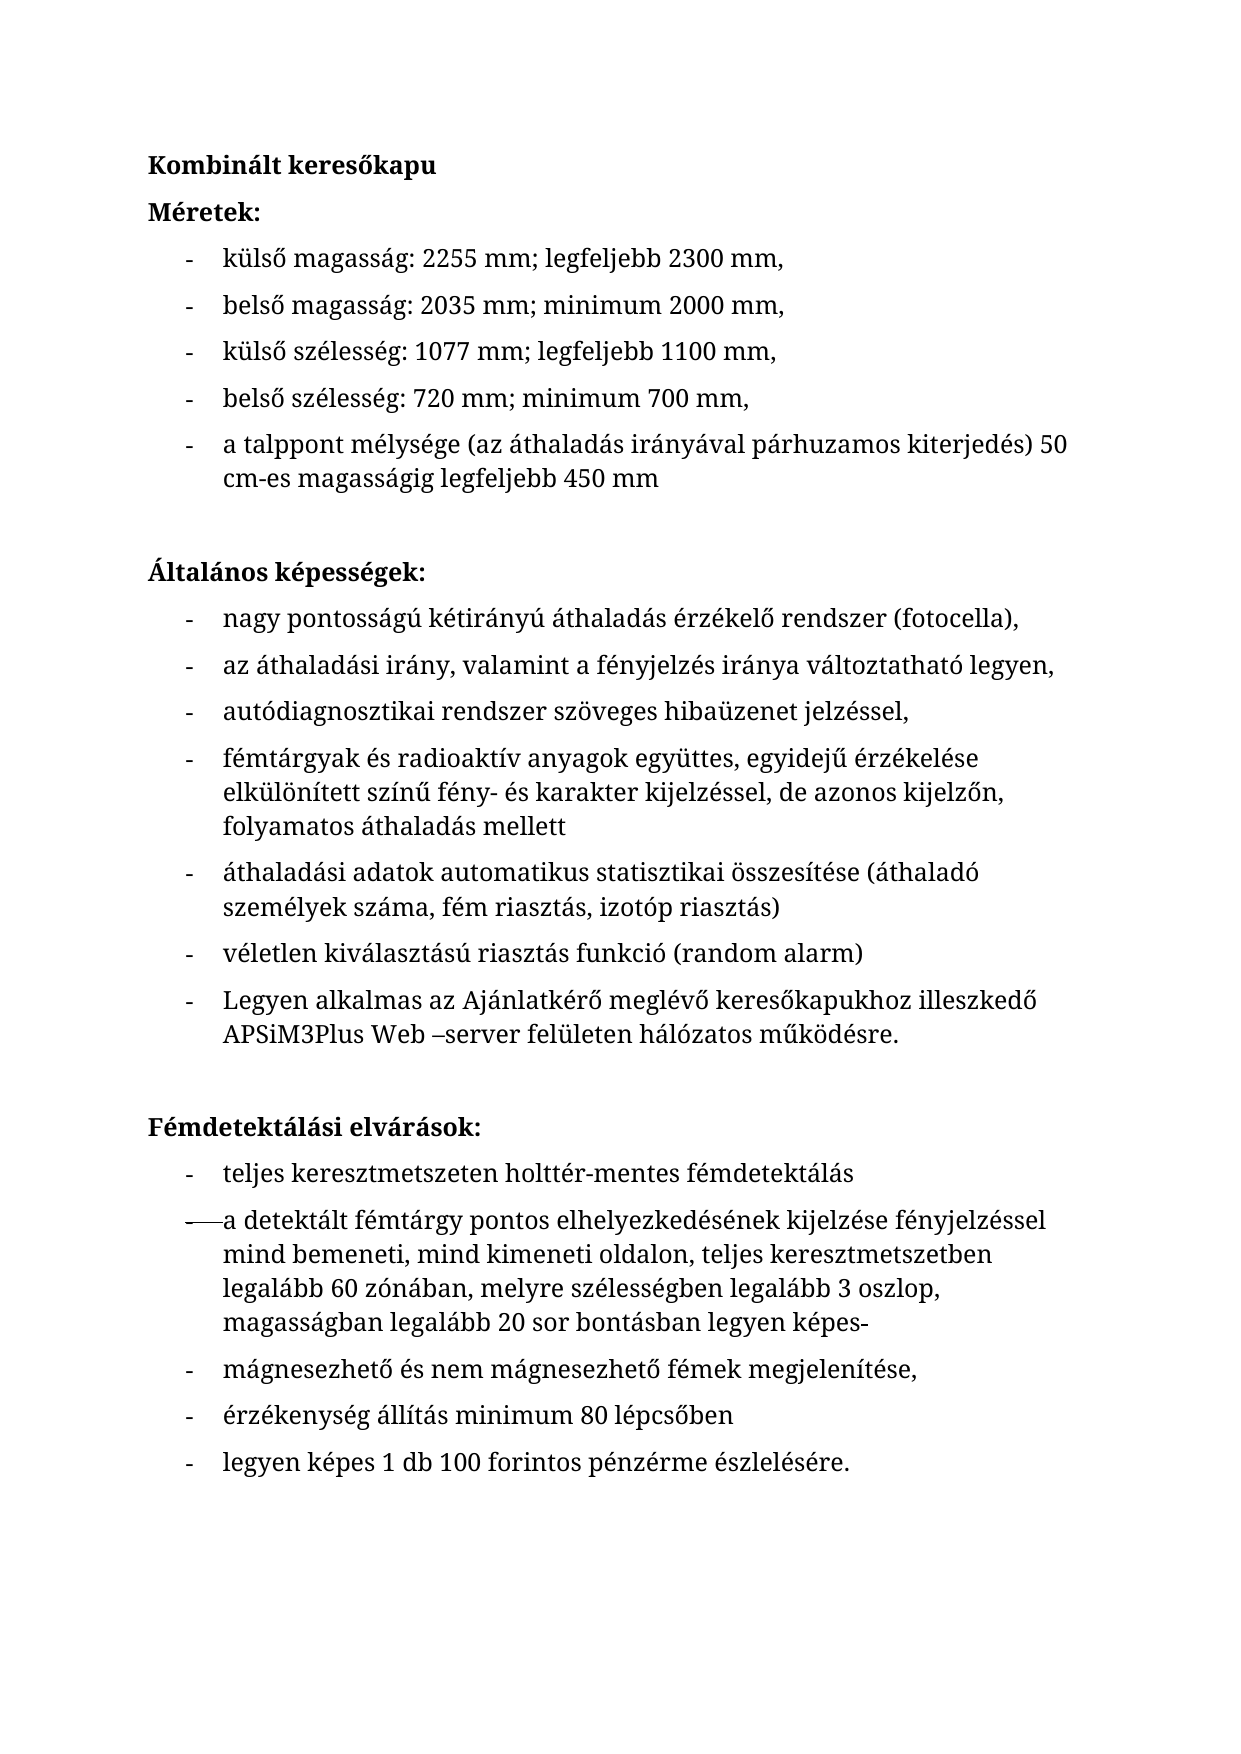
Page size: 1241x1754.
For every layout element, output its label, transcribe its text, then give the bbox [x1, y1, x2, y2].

list mágnesezhető és nem mágnesezhető fémek megjelenítése, [185, 1351, 1093, 1385]
list érzékenység állítás minimum 80 lépcsőben [185, 1398, 1093, 1432]
list véletlen kiválasztású riasztás funkció (random alarm) [185, 936, 1093, 970]
list nagy pontosságú kétirányú áthaladás érzékelő rendszer (fotocella), [185, 601, 1093, 635]
text Kombinált keresőkapu [148, 148, 1093, 182]
list belső magasság: 2035 mm; minimum 2000 mm, [185, 287, 1093, 321]
list Legyen alkalmas az Ajánlatkérő meglévő keresőkapukhoz illeszkedő APSiM3Plus Web –server felületen hálózatos működésre. [185, 982, 1093, 1050]
list a talppont mélysége (az áthaladás irányával párhuzamos kiterjedés) 50 cm-es magasságig legfeljebb 450 mm [185, 427, 1093, 495]
list legyen képes 1 db 100 forintos pénzérme észlelésére. [185, 1444, 1093, 1478]
list áthaladási adatok automatikus statisztikai összesítése (áthaladó személyek száma, fém riasztás, izotóp riasztás) [185, 855, 1093, 923]
list külső magasság: 2255 mm; legfeljebb 2300 mm, [185, 241, 1093, 275]
text Általános képességek: [148, 554, 1093, 588]
list az áthaladási irány, valamint a fényjelzés iránya változtatható legyen, [185, 647, 1093, 681]
text Fémdetektálási elvárások: [148, 1109, 1093, 1143]
list teljes keresztmetszeten holttér-mentes fémdetektálás [185, 1156, 1093, 1190]
list fémtárgyak és radioaktív anyagok együttes, egyidejű érzékelése elkülönített színű fény- és karakter kijelzéssel, de azonos kijelzőn, folyamatos áthaladás mellett [185, 740, 1093, 843]
list belső szélesség: 720 mm; minimum 700 mm, [185, 380, 1093, 414]
list külső szélesség: 1077 mm; legfeljebb 1100 mm, [185, 334, 1093, 368]
list autódiagnosztikai rendszer szöveges hibaüzenet jelzéssel, [185, 694, 1093, 728]
text Méretek: [148, 194, 1093, 228]
list a detektált fémtárgy pontos elhelyezkedésének kijelzése fényjelzéssel mind bemeneti, mind kimeneti oldalon, teljes keresztmetszetben legalább 60 zónában, melyre szélességben legalább 3 oszlop, magasságban legalább 20 sor bontásban legyen képes [185, 1203, 1093, 1339]
